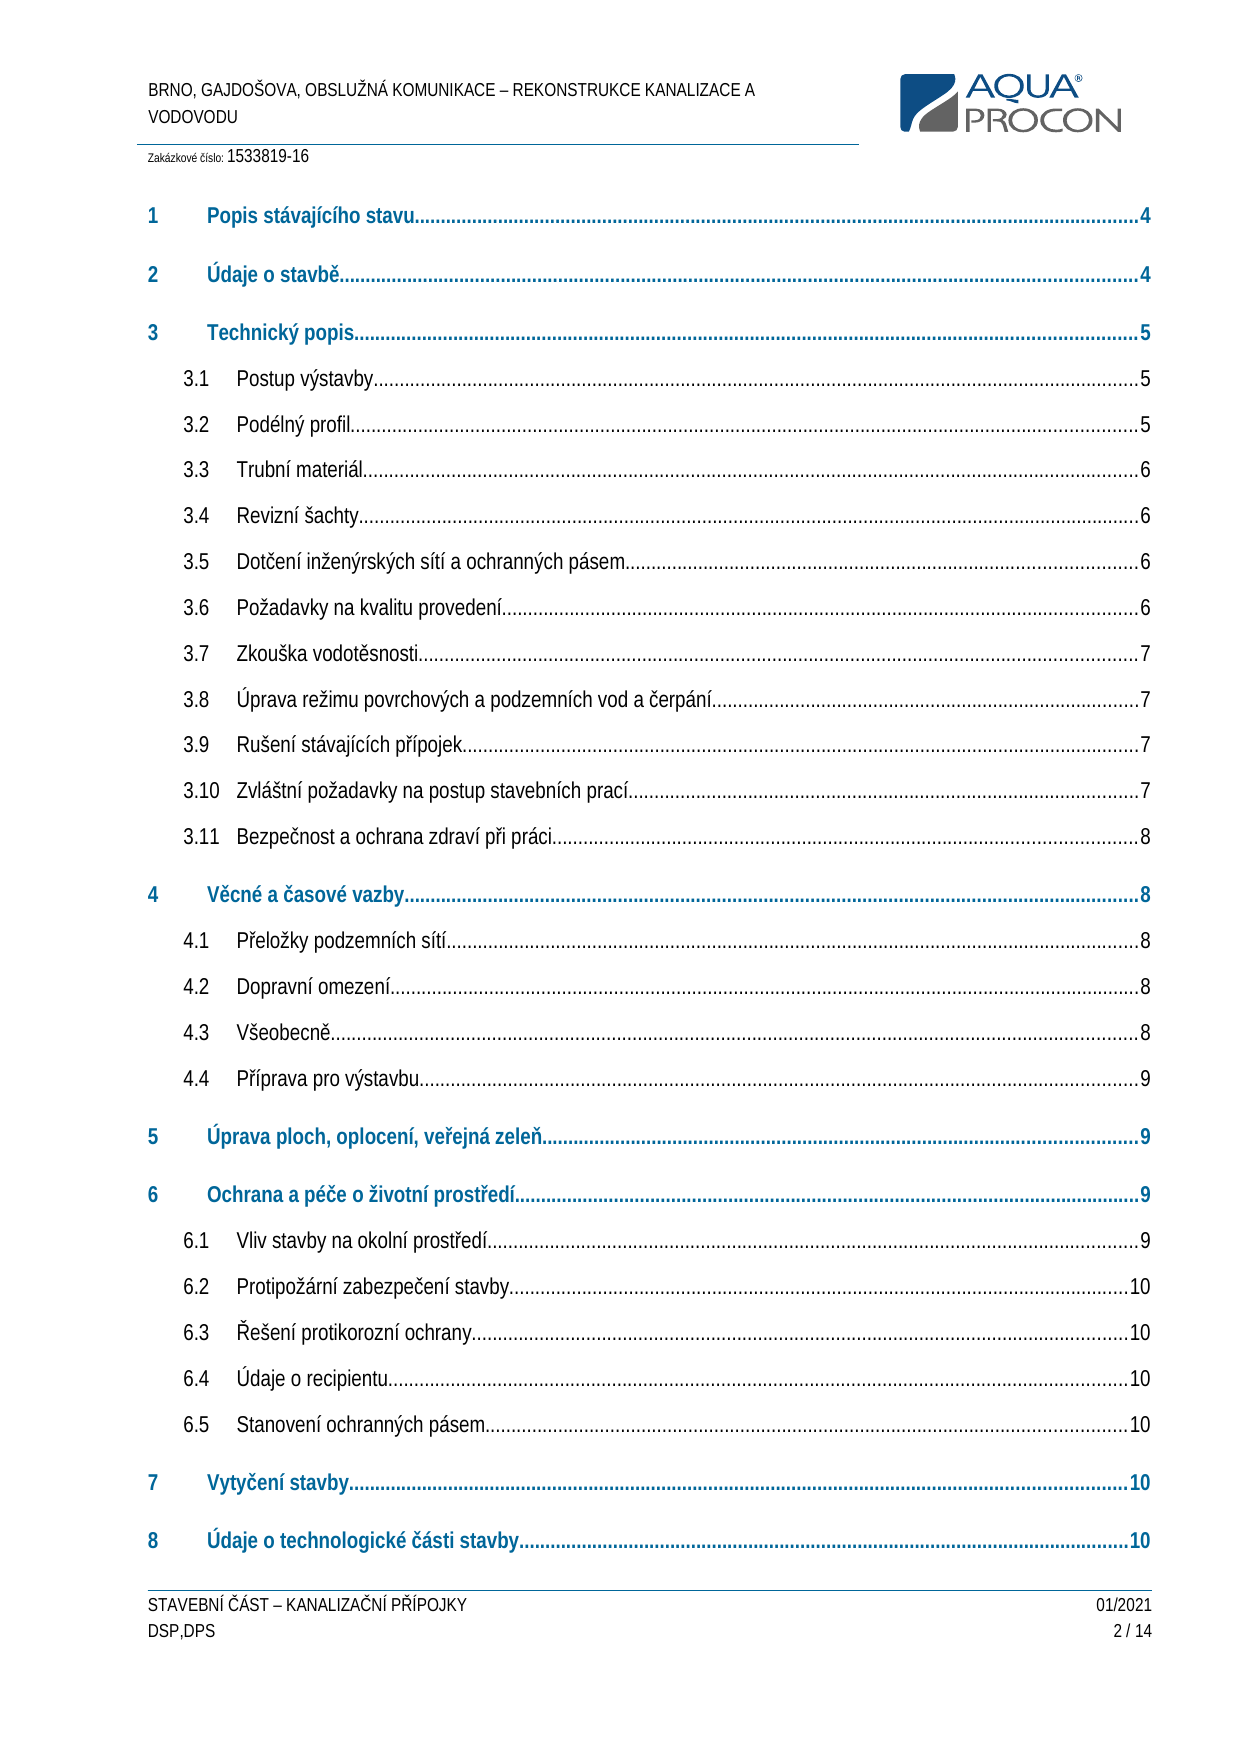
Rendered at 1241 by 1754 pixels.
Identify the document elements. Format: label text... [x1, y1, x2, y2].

text 4.1 Přeložky podzemních sítí 8 [183, 927, 1152, 953]
text 6.2 Protipožární zabezpečení stavby 10 [183, 1273, 1152, 1299]
text 1 Popis stávajícího stavu 4 [148, 202, 1152, 228]
text 5 Úprava ploch, oplocení, veřejná zeleň 9 [148, 1123, 1152, 1149]
text 3.3 Trubní materiál 6 [183, 456, 1152, 483]
text 3 Technický popis 5 [148, 319, 1152, 345]
text 6.3 Řešení protikorozní ochrany 10 [183, 1319, 1152, 1345]
text 3.9 Rušení stávajících přípojek 7 [183, 731, 1152, 758]
text 3.5 Dotčení inženýrských sítí a ochranných pásem 6 [183, 548, 1152, 574]
text 6 Ochrana a péče o životní prostředí 9 [148, 1181, 1152, 1208]
text 4.3 Všeobecně 8 [183, 1019, 1152, 1045]
text 3.4 Revizní šachty 6 [183, 502, 1152, 528]
text 3.2 Podélný profil 5 [183, 411, 1152, 437]
text 8 Údaje o technologické části stavby 10 [148, 1527, 1152, 1553]
text 4 Věcné a časové vazby 8 [148, 881, 1152, 908]
text 6.5 Stanovení ochranných pásem 10 [183, 1411, 1152, 1437]
text 6.1 Vliv stavby na okolní prostředí 9 [183, 1227, 1152, 1253]
text 3.11 Bezpečnost a ochrana zdraví při práci 8 [183, 823, 1152, 849]
text 3.8 Úprava režimu povrchových a podzemních vod a čerpání 7 [183, 686, 1152, 712]
text 3.6 Požadavky na kvalitu provedení 6 [183, 594, 1152, 620]
text 3.7 Zkouška vodotěsnosti 7 [183, 640, 1152, 666]
text 3.10 Zvláštní požadavky na postup stavebních prací 7 [183, 777, 1152, 803]
text 4.4 Příprava pro výstavbu 9 [183, 1065, 1152, 1091]
text 3.1 Postup výstavby 5 [183, 365, 1152, 391]
text 4.2 Dopravní omezení 8 [183, 973, 1152, 999]
text 2 Údaje o stavbě 4 [148, 261, 1152, 287]
text 6.4 Údaje o recipientu 10 [183, 1365, 1152, 1391]
text 7 Vytyčení stavby 10 [148, 1469, 1152, 1495]
